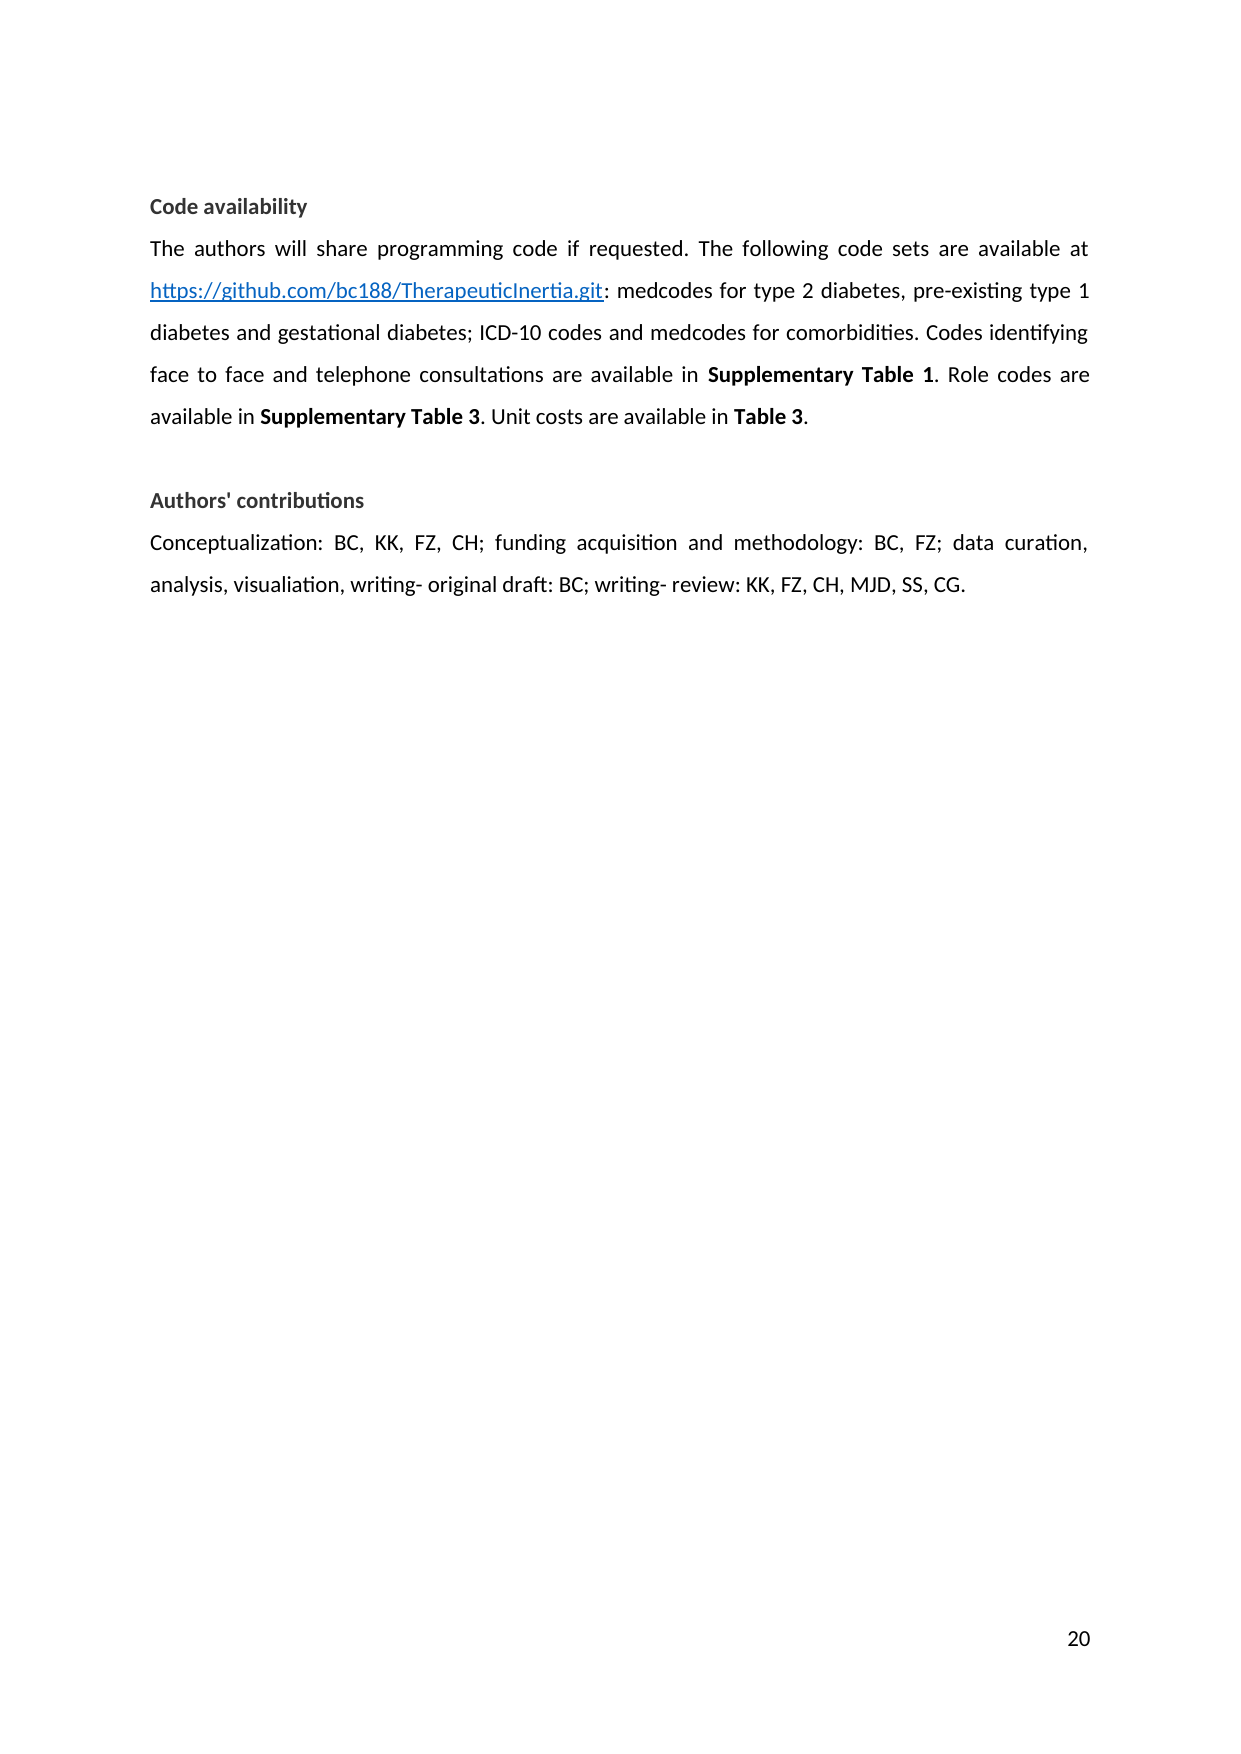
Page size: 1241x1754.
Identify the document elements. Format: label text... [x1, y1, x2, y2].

text Code availability [150, 192, 1090, 220]
text Conceptualization: BC, KK, FZ, CH; funding acquisition and methodology: BC, FZ; data curation, analysis, visualiation, writing- original draft: BC; writing- review: KK, FZ, CH, MJD, SS, CG. [150, 528, 1090, 598]
text The authors will share programming code if requested. The following code sets are available at https://github.com/bc188/TherapeuticInertia.git: medcodes for type 2 diabetes, pre-existing type 1 diabetes and gestational diabetes; ICD-10 codes and medcodes for comorbidities. Codes identifying face to face and telephone consultations are available in Supplementary Table 1. Role codes are available in Supplementary Table 3. Unit costs are available in Table 3. [150, 234, 1090, 430]
text Authors' contributions [150, 486, 1090, 514]
